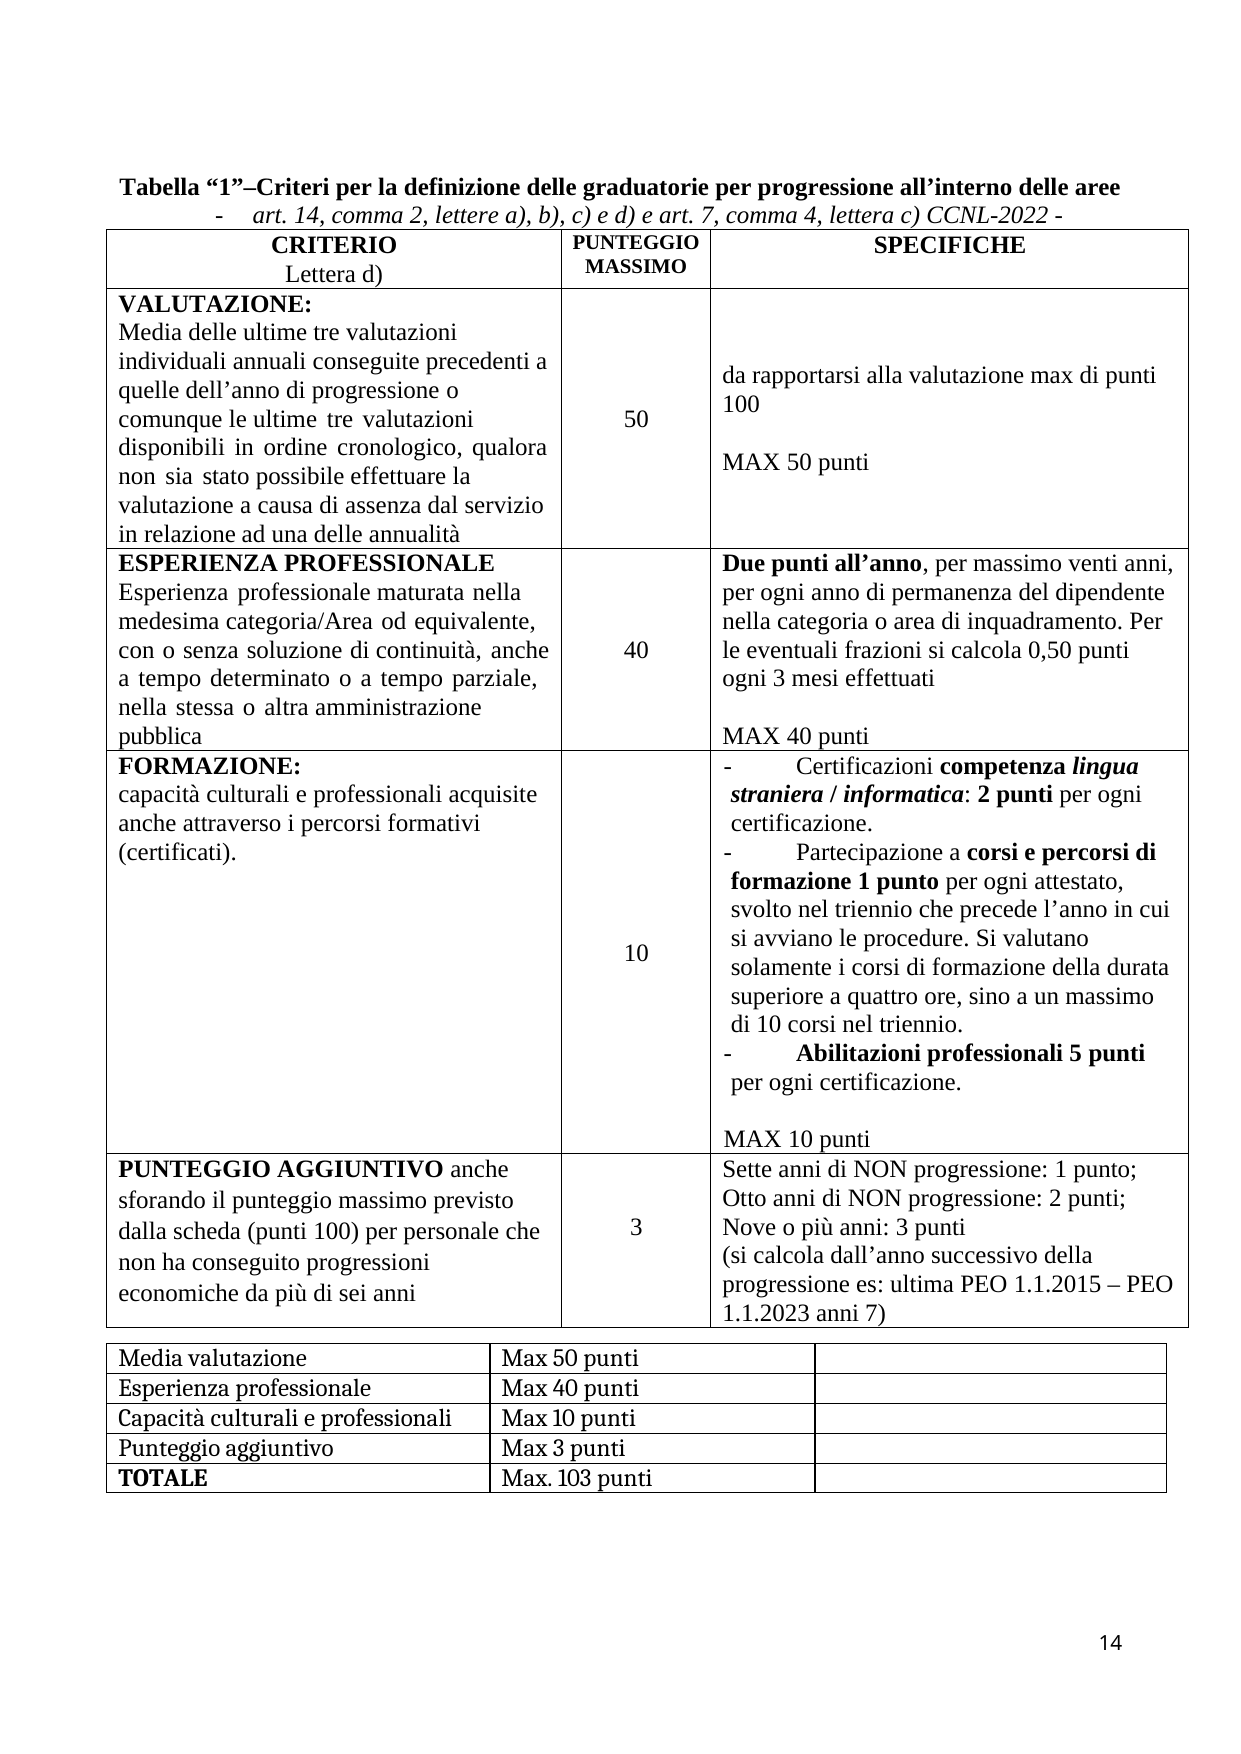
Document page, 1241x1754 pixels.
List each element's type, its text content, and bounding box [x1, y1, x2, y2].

list art. 14, comma 2, lettere a), b), c) e d) e art. 7, comma 4, lettera c) CCNL-2022 - [156, 200, 1122, 229]
table_header SPECIFICHE [711, 230, 1188, 288]
table_cell FORMAZIONE: capacità culturali e professionali acquisite anche attraverso i percorsi formativi (certificati). [107, 751, 561, 1153]
table_cell PUNTEGGIO AGGIUNTIVO anche sforando il punteggio massimo previsto dalla scheda (punti 100) per personale che non ha conseguito progressioni economiche da più di sei anni [107, 1154, 561, 1327]
table_cell [816, 1434, 1166, 1462]
table_cell Sette anni di NON progressione: 1 punto; Otto anni di NON progressione: 2 punti; Nove o più anni: 3 punti (si calcola dall’anno successivo della progressione es: ultima PEO 1.1.2015 – PEO 1.1.2023 anni 7) [711, 1154, 1188, 1327]
table_cell Due punti all’anno, per massimo venti anni, per ogni anno di permanenza del dipendente nella categoria o area di inquadramento. Per le eventuali frazioni si calcola 0,50 punti ogni 3 mesi effettuati MAX 40 punti [711, 549, 1188, 750]
table_cell [816, 1404, 1166, 1433]
table_cell Max 40 punti [491, 1374, 814, 1403]
table_cell Punteggio aggiuntivo [107, 1434, 489, 1462]
table_cell Max. 103 punti [491, 1464, 814, 1492]
table_cell 3 [562, 1154, 710, 1327]
table_cell 10 [562, 751, 710, 1153]
table_cell 40 [562, 549, 710, 750]
table_cell Certificazioni competenza lingua straniera / informatica: 2 punti per ogni certificazione. Partecipazione a corsi e percorsi di formazione 1 punto per ogni attestato, svolto nel triennio che precede l’anno in cui si avviano le procedure. Si valutano solamente i corsi di formazione della durata superiore a quattro ore, sino a un massimo di 10 corsi nel triennio. Abilitazioni professionali 5 punti per ogni certificazione. MAX 10 punti [711, 751, 1188, 1153]
table_cell VALUTAZIONE: Media delle ultime tre valutazioni individuali annuali conseguite precedenti a quelle dell’anno di progressione o comunque le ultime tre valutazioni disponibili in ordine cronologico, qualora non sia stato possibile effettuare la valutazione a causa di assenza dal servizio in relazione ad una delle annualità [107, 289, 561, 547]
table_cell TOTALE [107, 1464, 489, 1492]
table_cell Capacità culturali e professionali [107, 1404, 489, 1433]
table_header Media valutazione [107, 1344, 489, 1373]
text Tabella “1”–Criteri per la definizione delle graduatorie per progressione all’interno delle aree [118, 172, 1122, 200]
table_cell ESPERIENZA PROFESSIONALE Esperienza professionale maturata nella medesima categoria/Area od equivalente, con o senza soluzione di continuità, anche a tempo determinato o a tempo parziale, nella stessa o altra amministrazione pubblica [107, 549, 561, 750]
table_cell Max 10 punti [491, 1404, 814, 1433]
table_cell Max 3 punti [491, 1434, 814, 1462]
table_cell [816, 1464, 1166, 1492]
table_cell da rapportarsi alla valutazione max di punti 100 MAX 50 punti [711, 289, 1188, 547]
table_header [816, 1344, 1166, 1373]
table_header PUNTEGGIO MASSIMO [562, 230, 710, 288]
table_cell Esperienza professionale [107, 1374, 489, 1403]
table_header Max 50 punti [491, 1344, 814, 1373]
table_cell 50 [562, 289, 710, 547]
table_cell [816, 1374, 1166, 1403]
table_header CRITERIO Lettera d) [107, 230, 561, 288]
